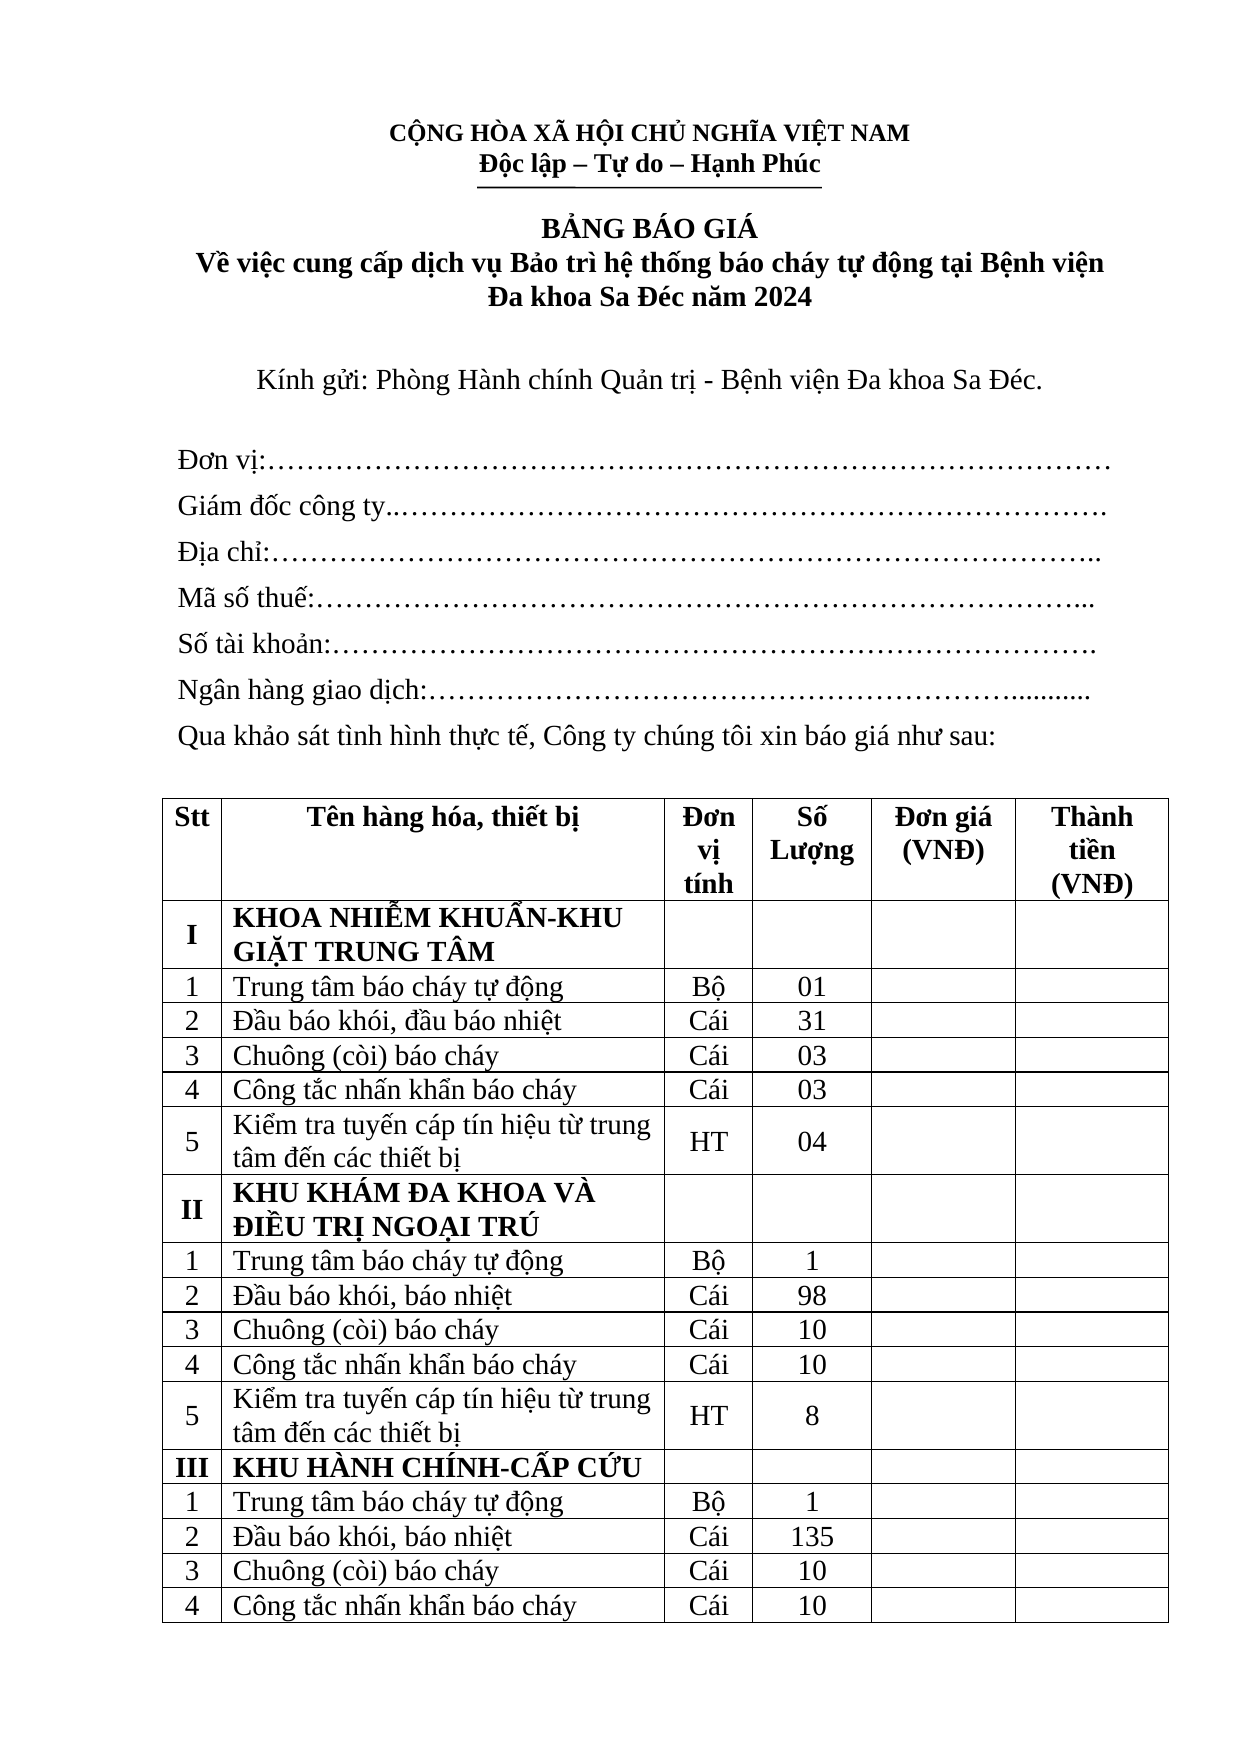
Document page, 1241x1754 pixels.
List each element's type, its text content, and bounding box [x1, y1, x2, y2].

text Về việc cung cấp dịch vụ Bảo trì hệ thống báo cháy tự động tại Bệnh viện Đa khoa Sa Đéc năm 2024 [177, 245, 1122, 312]
table_cell [1016, 1038, 1168, 1071]
table_cell HT [665, 1382, 752, 1449]
table_cell 4 [163, 1588, 221, 1622]
table_cell [1016, 1519, 1168, 1552]
table_cell Bộ [665, 1243, 752, 1277]
table_cell KHU KHÁM ĐA KHOA VÀ ĐIỀU TRỊ NGOẠI TRÚ [222, 1175, 664, 1242]
table_cell [1016, 1347, 1168, 1381]
table_cell 31 [753, 1003, 871, 1037]
table_cell [1016, 1278, 1168, 1311]
table_cell III [163, 1450, 221, 1483]
table_cell Cái [665, 1313, 752, 1346]
table_cell [872, 1347, 1015, 1381]
table_cell [872, 1175, 1015, 1242]
table_cell 03 [753, 1073, 871, 1106]
table_cell Chuông (còi) báo cháy [222, 1554, 664, 1587]
table_cell Đầu báo khói, đầu báo nhiệt [222, 1003, 664, 1037]
text BẢNG BÁO GIÁ [177, 212, 1122, 245]
table_cell [872, 1519, 1015, 1552]
text Kính gửi: Phòng Hành chính Quản trị - Bệnh viện Đa khoa Sa Đéc. [177, 362, 1122, 396]
table_cell Cái [665, 1073, 752, 1106]
table_cell [1016, 1313, 1168, 1346]
table_cell Cái [665, 1038, 752, 1071]
table_cell [1016, 1554, 1168, 1587]
table_header Đơn giá (VNĐ) [872, 799, 1015, 899]
table_cell [1016, 1484, 1168, 1518]
table_cell [753, 1175, 871, 1242]
table_cell 1 [753, 1484, 871, 1518]
table_cell Đầu báo khói, báo nhiệt [222, 1519, 664, 1552]
table_cell 3 [163, 1313, 221, 1346]
table_cell [872, 1003, 1015, 1037]
table_cell [665, 901, 752, 968]
text CỘNG HÒA XÃ HỘI CHỦ NGHĨA VIỆT NAM [177, 118, 1122, 147]
text Giám đốc công ty..………………………………………………………………. [177, 488, 1122, 522]
table_cell [753, 901, 871, 968]
table_cell 3 [163, 1038, 221, 1071]
table_cell I [163, 901, 221, 968]
table_cell HT [665, 1107, 752, 1174]
table_cell Cái [665, 1347, 752, 1381]
table_cell Công tắc nhấn khẩn báo cháy [222, 1073, 664, 1106]
table_header Tên hàng hóa, thiết bị [222, 799, 664, 899]
table_cell Cái [665, 1278, 752, 1311]
text Mã số thuế:……………………………………………………………………... [177, 580, 1122, 614]
text Địa chỉ:………………………………………………………………………….. [177, 534, 1122, 568]
table_cell 1 [753, 1243, 871, 1277]
table_cell 1 [163, 1484, 221, 1518]
text Độc lập – Tự do – Hạnh Phúc [177, 147, 1122, 178]
table_cell [1016, 969, 1168, 1002]
table_cell [665, 1175, 752, 1242]
table_cell Cái [665, 1588, 752, 1622]
table_cell [1016, 1073, 1168, 1106]
table_cell [872, 1073, 1015, 1106]
table_cell [872, 1243, 1015, 1277]
table_cell Trung tâm báo cháy tự động [222, 1484, 664, 1518]
table_cell 2 [163, 1519, 221, 1552]
table_cell [1016, 1003, 1168, 1037]
table_cell 5 [163, 1382, 221, 1449]
table_cell 10 [753, 1588, 871, 1622]
table_cell [872, 1038, 1015, 1071]
table_header Đơn vị tính [665, 799, 752, 899]
table_cell 3 [163, 1554, 221, 1587]
table_cell 10 [753, 1347, 871, 1381]
table_cell [1016, 1588, 1168, 1622]
table_cell [872, 1313, 1015, 1346]
table_cell Chuông (còi) báo cháy [222, 1038, 664, 1071]
table_cell 03 [753, 1038, 871, 1071]
table_cell Đầu báo khói, báo nhiệt [222, 1278, 664, 1311]
table_cell [872, 1450, 1015, 1483]
table_header Số Lượng [753, 799, 871, 899]
table_cell KHOA NHIỄM KHUẨN-KHU GIẶT TRUNG TÂM [222, 901, 664, 968]
table_cell 8 [753, 1382, 871, 1449]
table_cell 4 [163, 1347, 221, 1381]
table_cell Kiểm tra tuyến cáp tín hiệu từ trung tâm đến các thiết bị [222, 1107, 664, 1174]
table_cell [1016, 1107, 1168, 1174]
table_cell 2 [163, 1003, 221, 1037]
table_cell Chuông (còi) báo cháy [222, 1313, 664, 1346]
text Qua khảo sát tình hình thực tế, Công ty chúng tôi xin báo giá như sau: [177, 718, 1122, 752]
table_cell 2 [163, 1278, 221, 1311]
text Ngân hàng giao dịch:……………………………………………………........... [177, 672, 1122, 706]
table_cell 1 [163, 969, 221, 1002]
table_cell Trung tâm báo cháy tự động [222, 969, 664, 1002]
table_cell Cái [665, 1519, 752, 1552]
table_cell 4 [163, 1073, 221, 1106]
table_cell [872, 1554, 1015, 1587]
table_cell 01 [753, 969, 871, 1002]
table_cell Bộ [665, 969, 752, 1002]
table_cell [1016, 1382, 1168, 1449]
table_cell Trung tâm báo cháy tự động [222, 1243, 664, 1277]
table_cell Công tắc nhấn khẩn báo cháy [222, 1347, 664, 1381]
text Số tài khoản:……………………………………………………………………. [177, 626, 1122, 660]
table_cell Bộ [665, 1484, 752, 1518]
table_cell [872, 1107, 1015, 1174]
table_cell Cái [665, 1554, 752, 1587]
table_cell KHU HÀNH CHÍNH-CẤP CỨU [222, 1450, 664, 1483]
text Đơn vị:…………………………………………………………………………… [177, 442, 1122, 476]
table_cell [872, 969, 1015, 1002]
table_cell [872, 1382, 1015, 1449]
table_cell 135 [753, 1519, 871, 1552]
table_cell [872, 1588, 1015, 1622]
table_cell 1 [163, 1243, 221, 1277]
table_cell [872, 1484, 1015, 1518]
table_cell 5 [163, 1107, 221, 1174]
table_cell [1016, 1450, 1168, 1483]
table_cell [222, 1382, 664, 1449]
table_cell 10 [753, 1554, 871, 1587]
table_cell [1016, 901, 1168, 968]
table_cell Cái [665, 1003, 752, 1037]
table_cell 10 [753, 1313, 871, 1346]
table_cell Công tắc nhấn khẩn báo cháy [222, 1588, 664, 1622]
table_cell 98 [753, 1278, 871, 1311]
table_cell [1016, 1175, 1168, 1242]
table_cell [753, 1450, 871, 1483]
table_cell [665, 1450, 752, 1483]
table_header Thành tiền (VNĐ) [1016, 799, 1168, 899]
table_cell II [163, 1175, 221, 1242]
table_header Stt [163, 799, 221, 899]
table_cell [1016, 1243, 1168, 1277]
table_cell [872, 901, 1015, 968]
table_cell 04 [753, 1107, 871, 1174]
table_cell [872, 1278, 1015, 1311]
